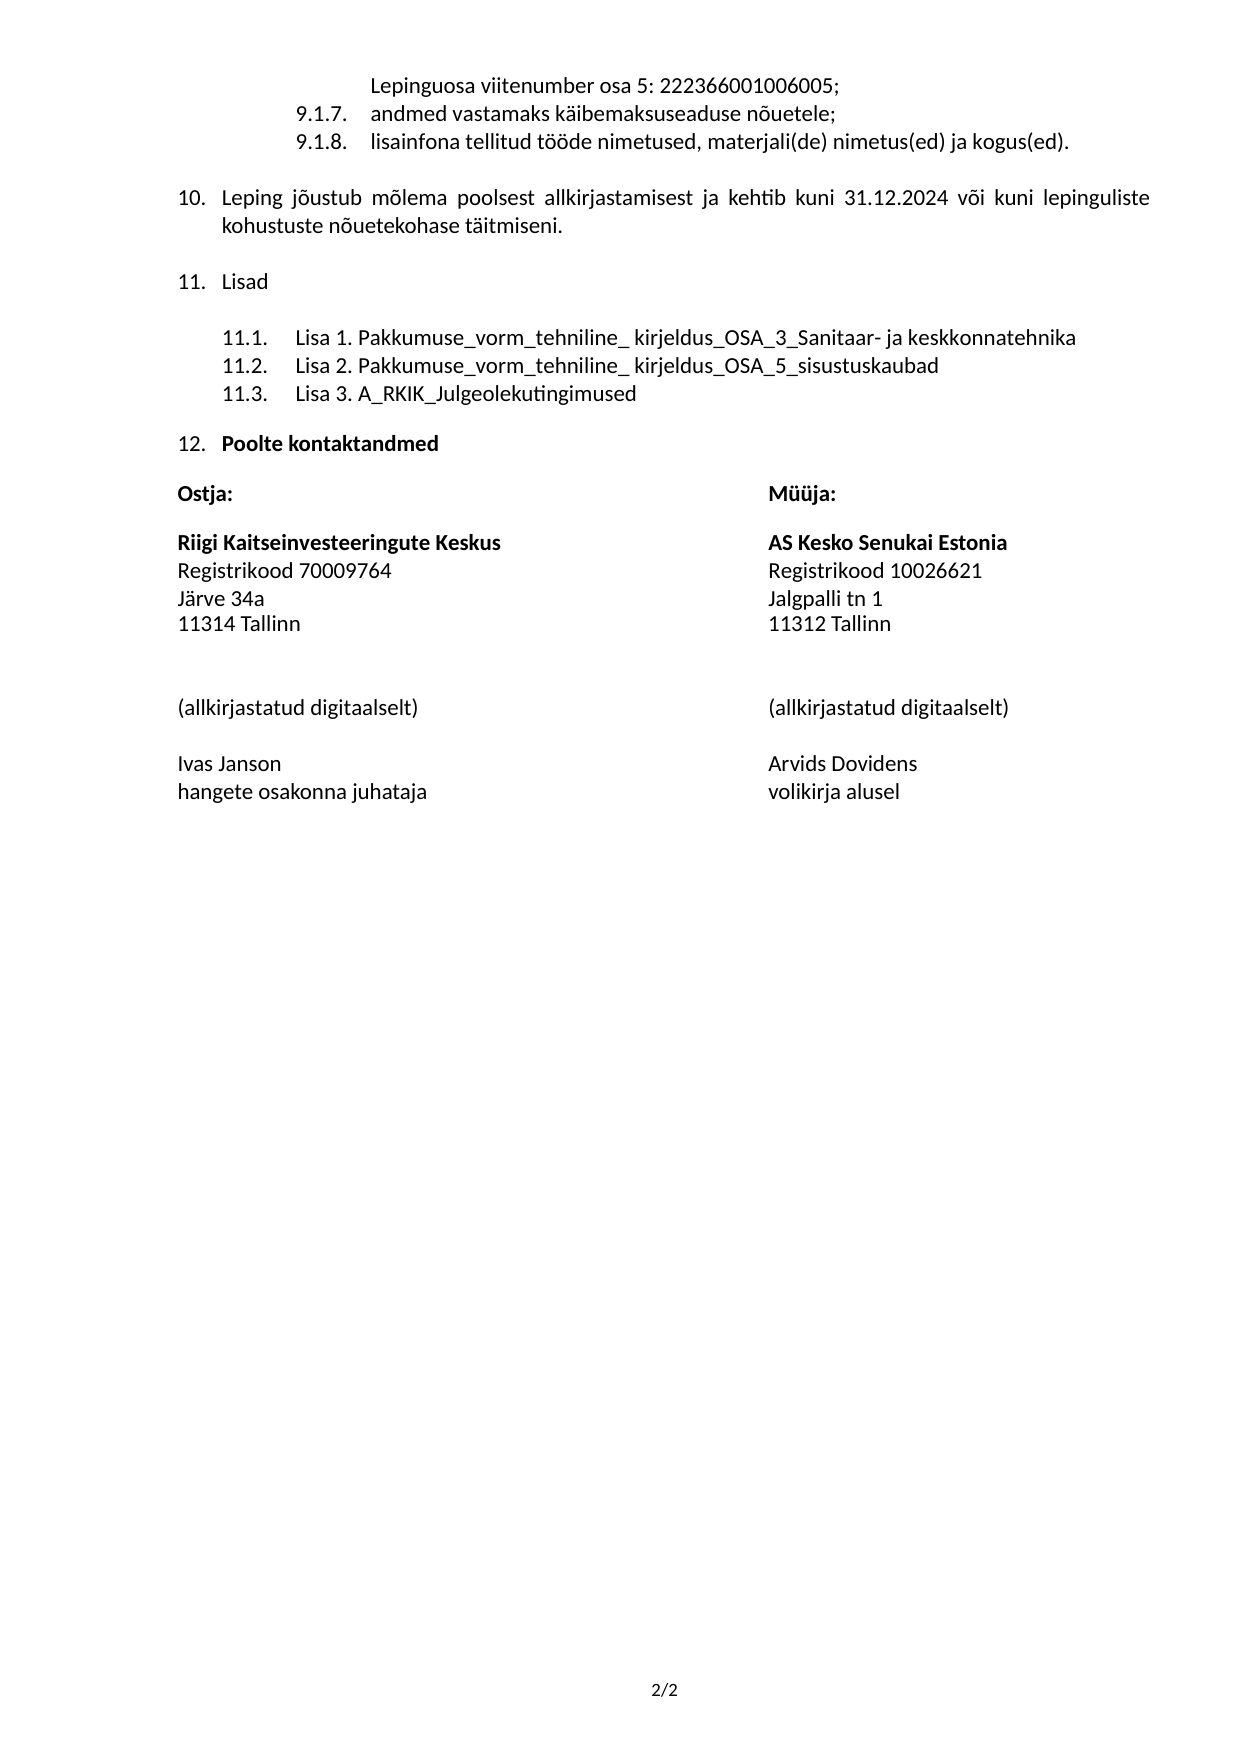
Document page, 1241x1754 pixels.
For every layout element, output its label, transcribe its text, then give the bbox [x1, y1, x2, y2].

list Leping jõustub mõlema poolsest allkirjastamisest ja kehtib kuni 31.12.2024 või kuni lepinguliste kohustuste nõuetekohase täitmiseni. [177, 183, 1152, 239]
list Lisad [177, 267, 1152, 295]
text 11314 Tallinn 11312 Tallinn [177, 612, 1152, 637]
text hangete osakonna juhataja volikirja alusel [177, 777, 1152, 805]
list Lisa 1. Pakkumuse_vorm_tehniline_ kirjeldus_OSA_3_Sanitaar- ja keskkonnatehnika [222, 323, 1152, 351]
list Poolte kontaktandmed [177, 432, 1152, 457]
list andmed vastamaks käibemaksuseaduse nõuetele; [295, 99, 1152, 127]
text Järve 34a Jalgpalli tn 1 [177, 584, 1152, 612]
list Lisa 2. Pakkumuse_vorm_tehniline_ kirjeldus_OSA_5_sisustuskaubad [222, 351, 1152, 379]
text Riigi Kaitseinvesteeringute Keskus AS Kesko Senukai Estonia [177, 531, 1152, 556]
text (allkirjastatud digitaalselt) (allkirjastatud digitaalselt) [177, 693, 1152, 721]
list Lisa 3. A_RKIK_Julgeolekutingimused [222, 379, 1152, 407]
text Ivas Janson Arvids Dovidens [177, 749, 1152, 777]
text Registrikood 70009764 Registrikood 10026621 [177, 556, 1152, 584]
text Ostja: Müüja: [177, 481, 1152, 506]
list lisainfona tellitud tööde nimetused, materjali(de) nimetus(ed) ja kogus(ed). [295, 127, 1152, 155]
list Lepinguosa viitenumber osa 5: 222366001006005; [370, 71, 1152, 99]
